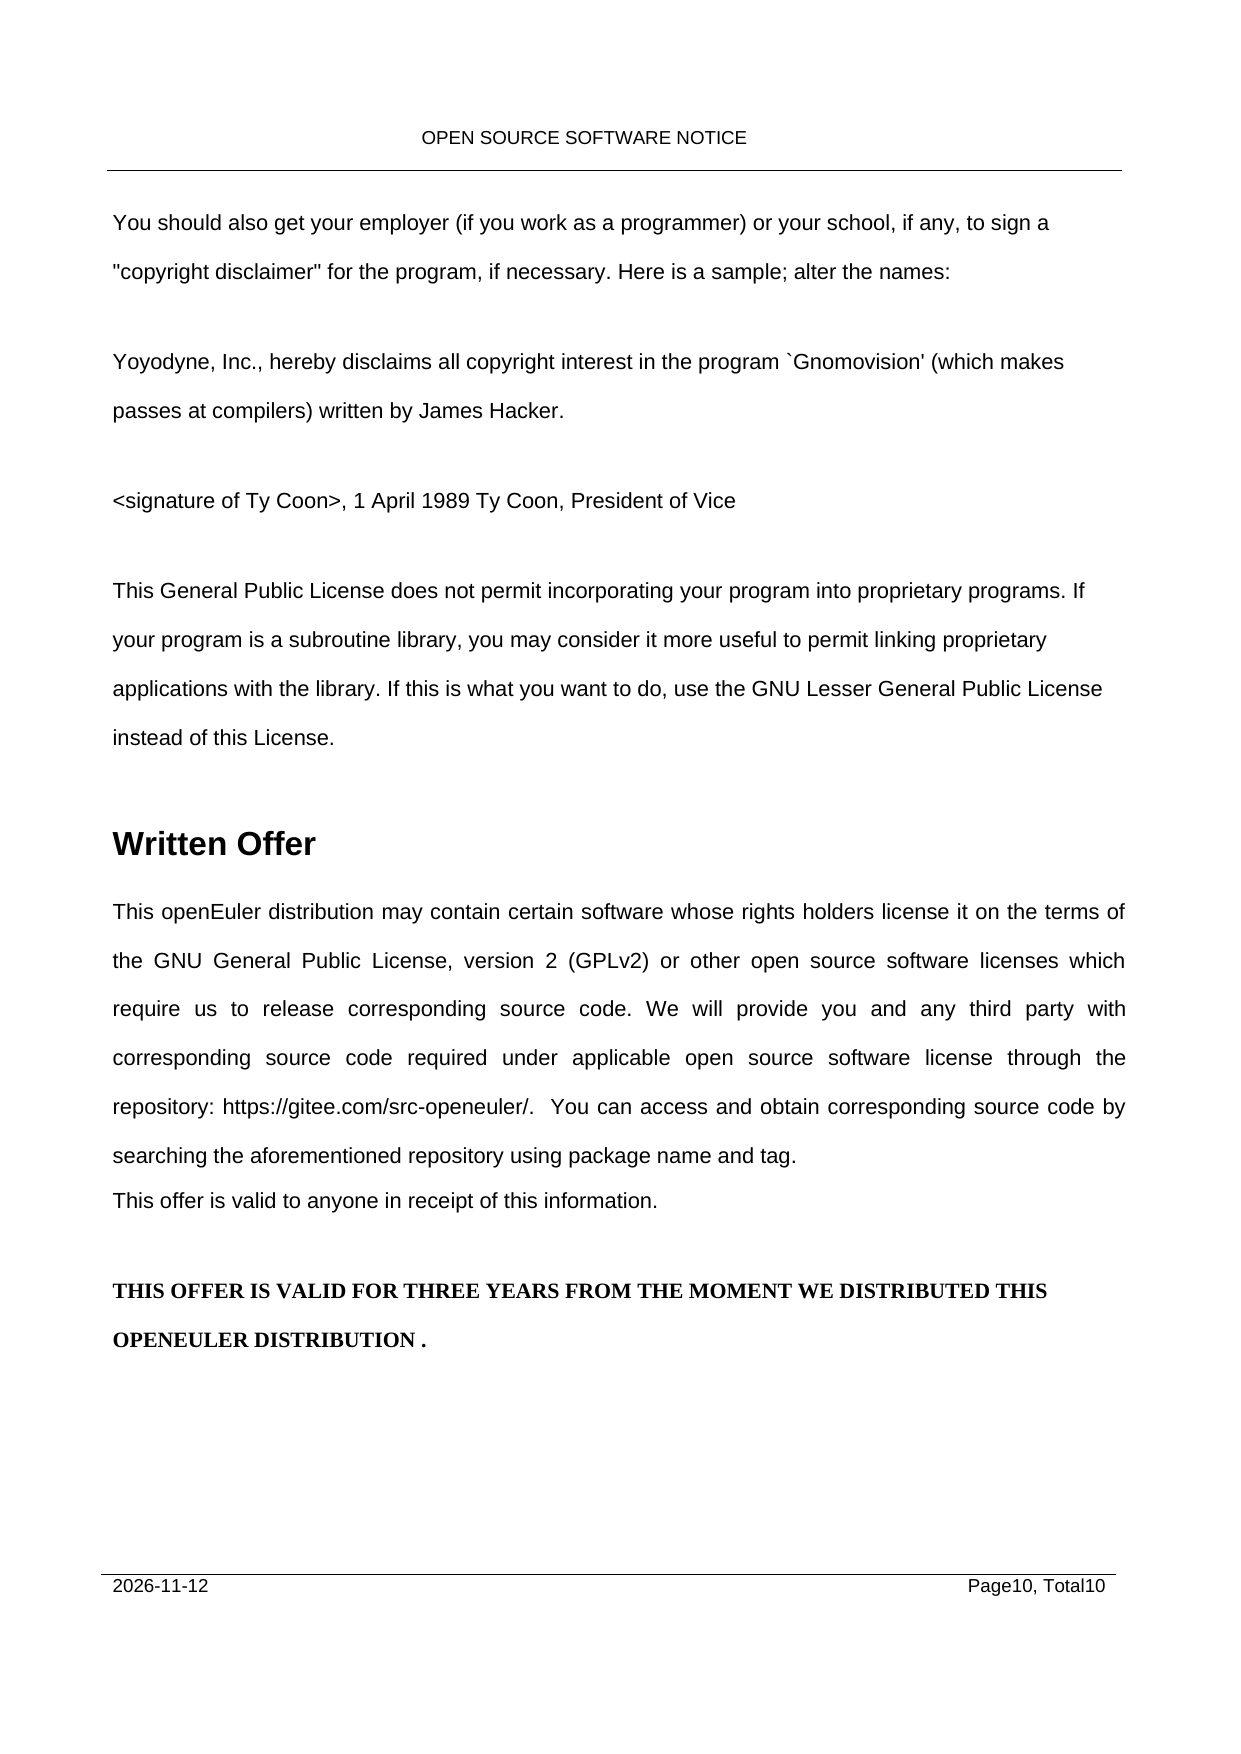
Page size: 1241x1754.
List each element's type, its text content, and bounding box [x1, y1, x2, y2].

text Written Offer [112, 811, 1128, 876]
text <signature of Ty Coon>, 1 April 1989 Ty Coon, President of Vice [112, 484, 1128, 517]
text This offer is valid to anyone in receipt of this information. [112, 1184, 1128, 1216]
text Yoyodyne, Inc., hereby disclaims all copyright interest in the program `Gnomovision' (which makes passes at compilers) written by James Hacker. [112, 345, 1128, 427]
text This General Public License does not permit incorporating your program into proprietary programs. If your program is a subroutine library, you may consider it more useful to permit linking proprietary applications with the library. If this is what you want to do, use the GNU Lesser General Public License instead of this License. [112, 574, 1128, 753]
text This openEuler distribution may contain certain software whose rights holders license it on the terms of the GNU General Public License, version 2 (GPLv2) or other open source software licenses which require us to release corresponding source code. We will provide you and any third party with corresponding source code required under applicable open source software license through the repository: https://gitee.com/src-openeuler/. You can access and obtain corresponding source code by searching the aforementioned repository using package name and tag. [112, 895, 1128, 1171]
text THIS OFFER IS VALID FOR THREE YEARS FROM THE MOMENT WE DISTRIBUTED THIS OPENEULER DISTRIBUTION . [112, 1274, 1128, 1355]
text You should also get your employer (if you work as a programmer) or your school, if any, to sign a "copyright disclaimer" for the program, if necessary. Here is a sample; alter the names: [112, 206, 1128, 288]
